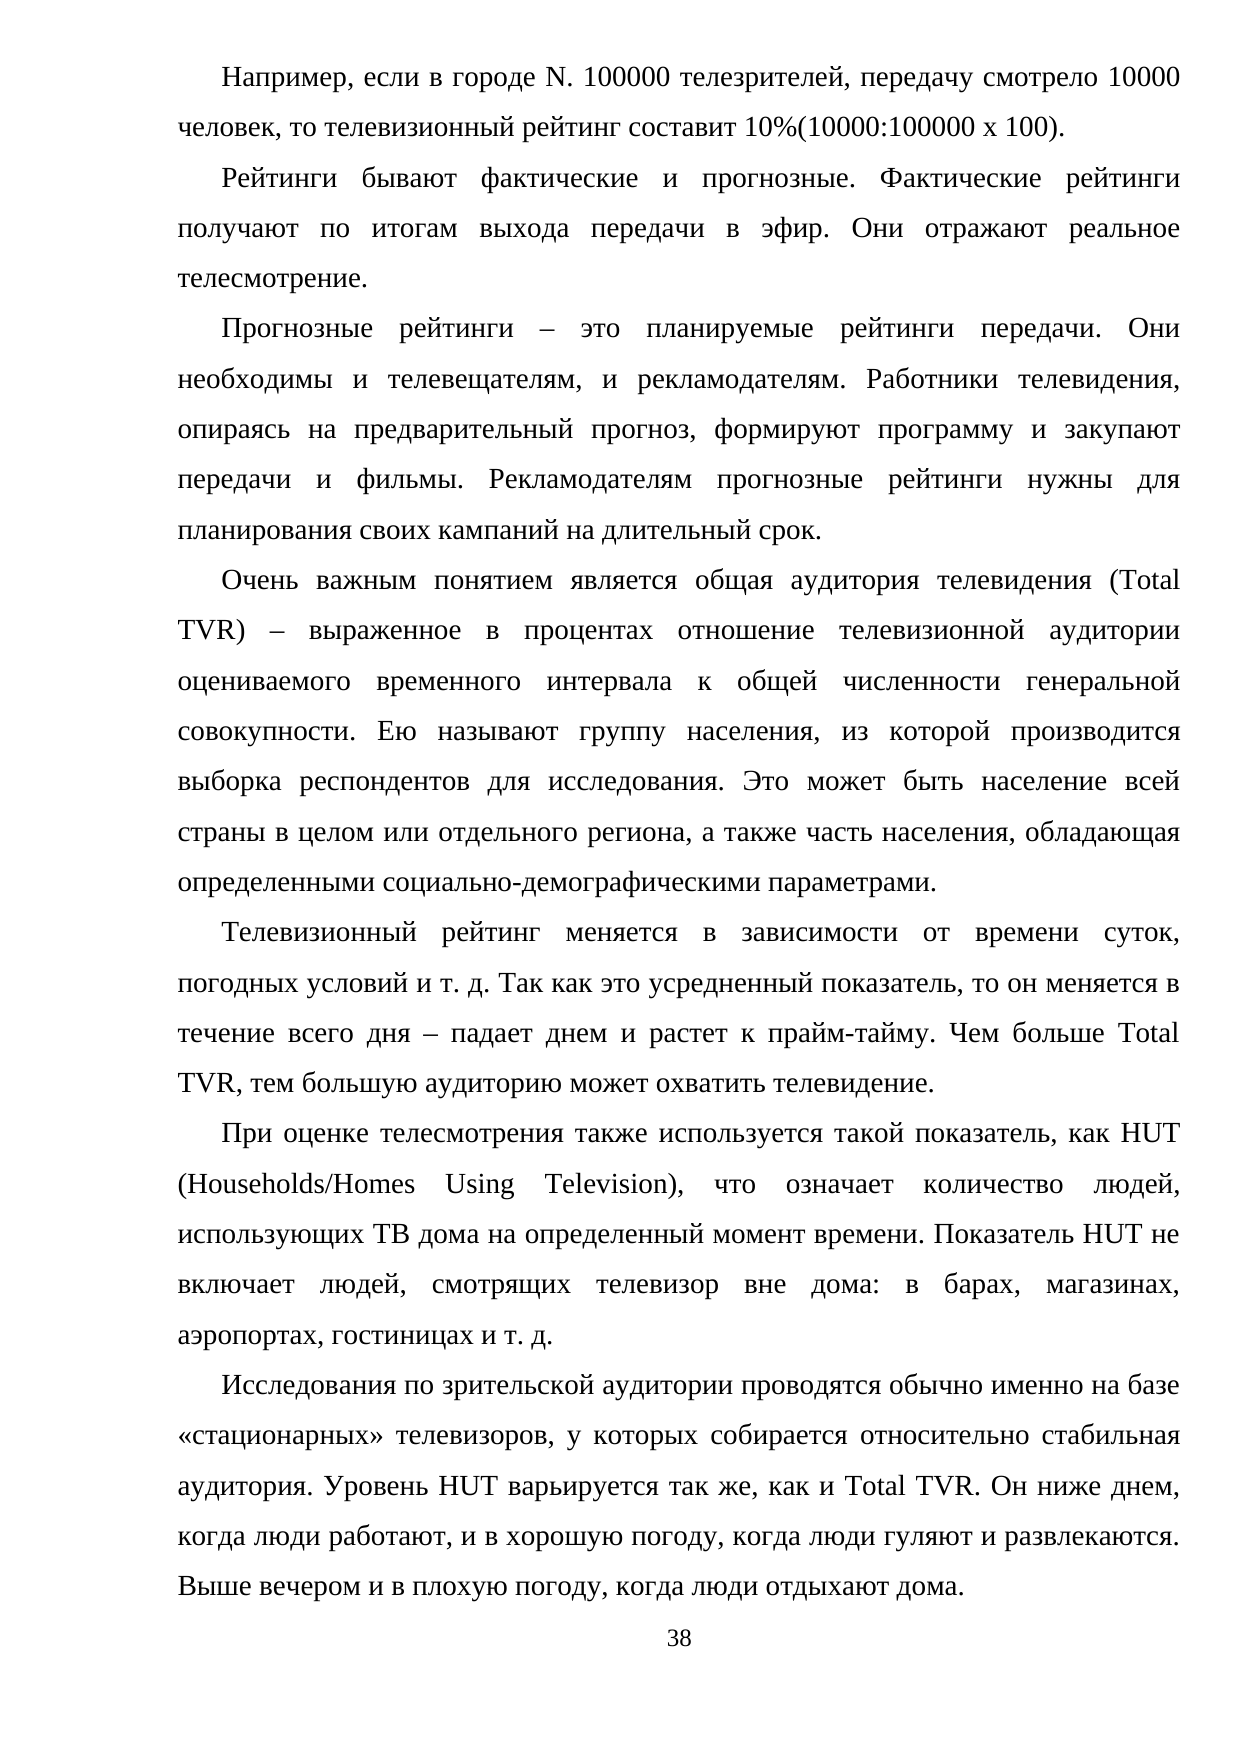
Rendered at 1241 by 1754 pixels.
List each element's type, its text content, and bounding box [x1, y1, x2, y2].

text Очень важным понятием является общая аудитория телевидения (Total TVR) – выраженное в процентах отношение телевизионной аудитории оцениваемого временного интервала к общей численности генеральной совокупности. Ею называют группу населения, из которой производится выборка респондентов для исследования. Это может быть население всей страны в целом или отдельного региона, а также часть населения, обладающая определенными социально-демографическими параметрами. [177, 562, 1181, 898]
text Телевизионный рейтинг меняется в зависимости от времени суток, погодных условий и т. д. Так как это усредненный показатель, то он меняется в течение всего дня – падает днем и растет к прайм-тайму. Чем больше Total TVR, тем большую аудиторию может охватить телевидение. [177, 914, 1181, 1099]
text Например, если в городе N. 100000 телезрителей, передачу смотрело 10000 человек, то телевизионный рейтинг составит 10%(10000:100000 х 100). [177, 59, 1181, 143]
text При оценке телесмотрения также используется такой показатель, как HUT (Households/Homes Using Television), что означает количество людей, использующих ТВ дома на определенный момент времени. Показатель HUT не включает людей, смотрящих телевизор вне дома: в барах, магазинах, аэропортах, гостиницах и т. д. [177, 1116, 1181, 1350]
text Исследования по зрительской аудитории проводятся обычно именно на базе «стационарных» телевизоров, у которых собирается относительно стабильная аудитория. Уровень HUT варьируется так же, как и Total TVR. Он ниже днем, когда люди работают, и в хорошую погоду, когда люди гуляют и развлекаются. Выше вечером и в плохую погоду, когда люди отдыхают дома. [177, 1367, 1181, 1602]
text Рейтинги бывают фактические и прогнозные. Фактические рейтинги получают по итогам выхода передачи в эфир. Они отражают реальное телесмотрение. [177, 160, 1181, 294]
text Прогнозные рейтинги – это планируемые рейтинги передачи. Они необходимы и телевещателям, и рекламодателям. Работники телевидения, опираясь на предварительный прогноз, формируют программу и закупают передачи и фильмы. Рекламодателям прогнозные рейтинги нужны для планирования своих кампаний на длительный срок. [177, 311, 1181, 545]
